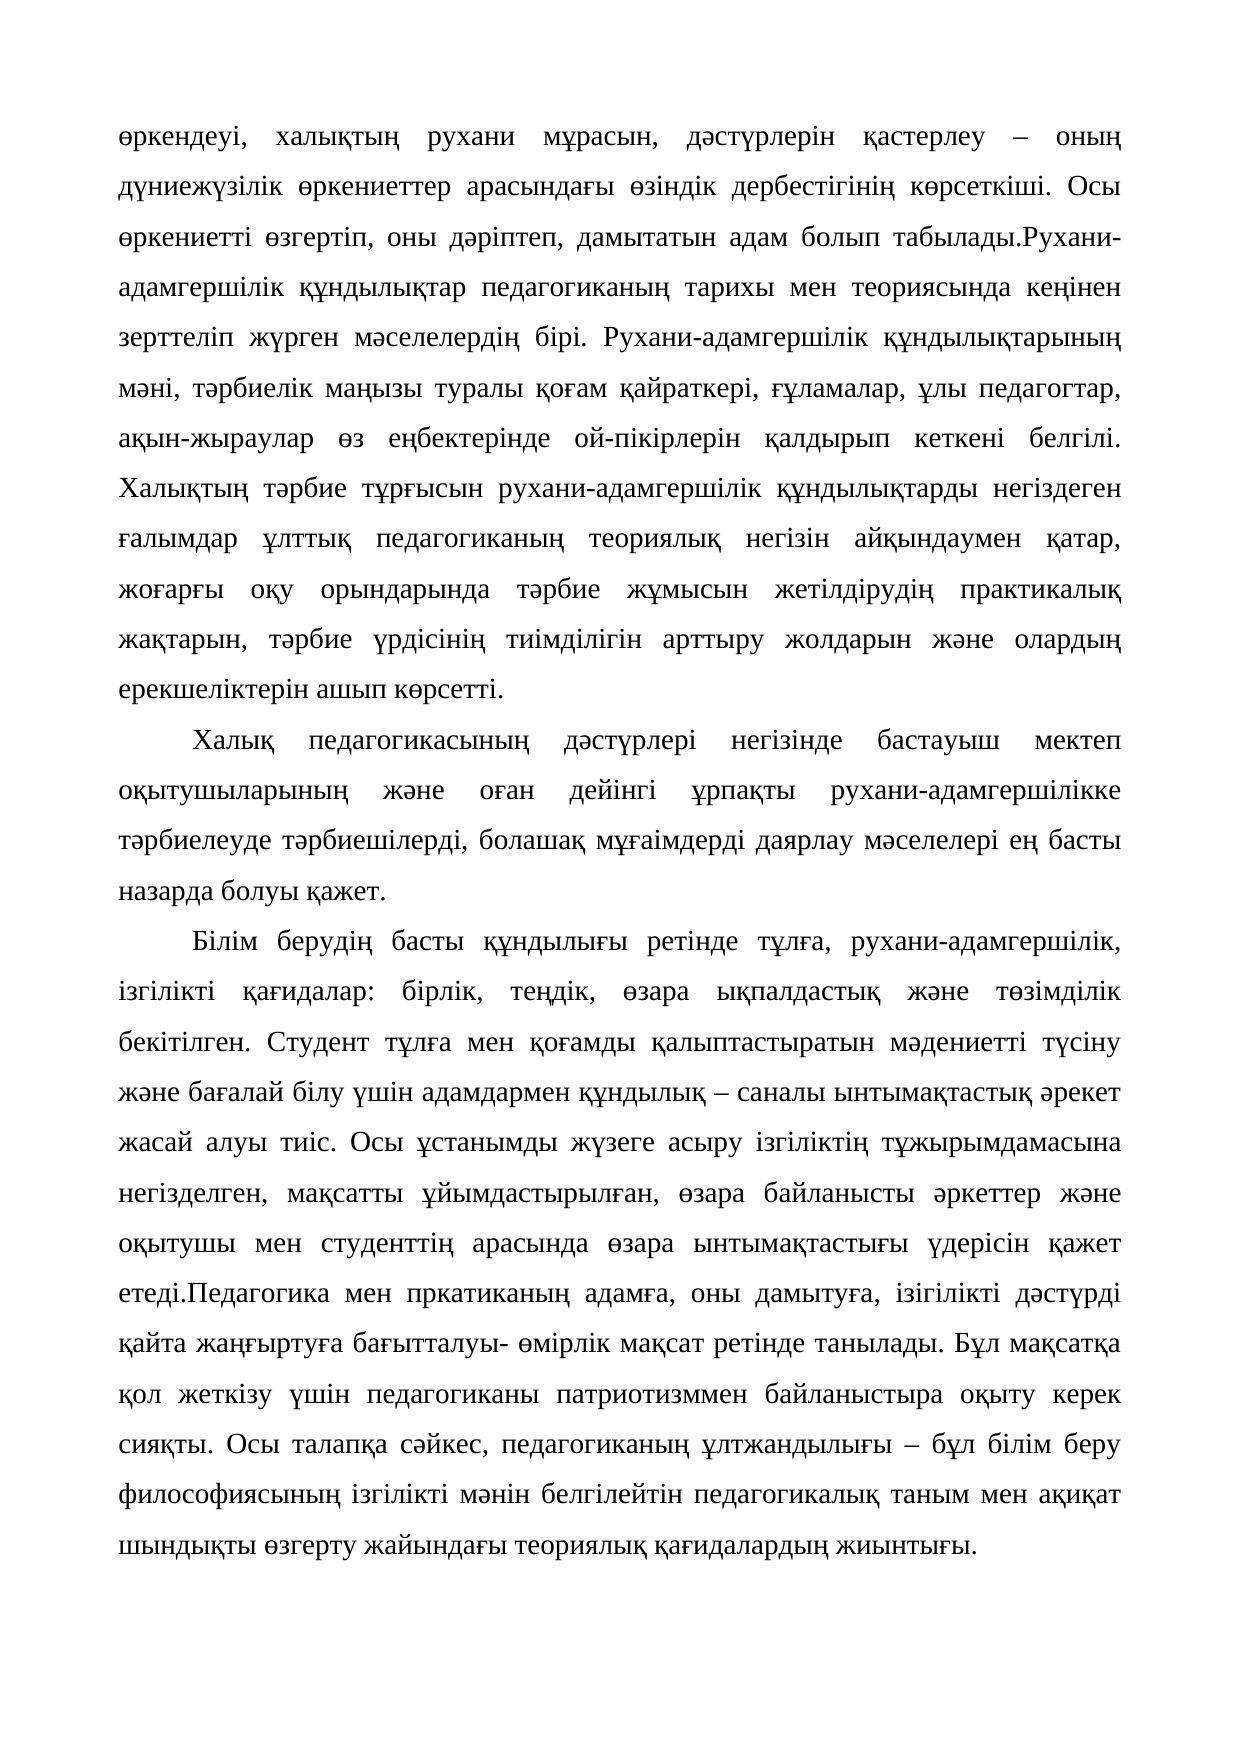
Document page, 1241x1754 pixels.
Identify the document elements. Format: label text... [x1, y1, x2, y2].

text Халық педагогикасының дәстүрлері негізінде бастауыш мектеп оқытушыларының және оған дейінгі ұрпақты рухани-адамгершілікке тәрбиелеуде тәрбиешілерді, болашақ мұғаімдерді даярлау мәселелері ең басты назарда болуы қажет. [118, 722, 1122, 906]
text Білім берудің басты құндылығы ретінде тұлға, рухани-адамгершілік, ізгілікті қағидалар: бірлік, теңдік, өзара ықпалдастық және төзімділік бекітілген. Студент тұлға мен қоғамды қалыптастыратын мәдениетті түсіну және бағалай білу үшін адамдармен құндылық – саналы ынтымақтастық әрекет жасай алуы тиіс. Осы ұстанымды жүзеге асыру ізгіліктің тұжырымдамасына негізделген, мақсатты ұйымдастырылған, өзара байланысты әркеттер және оқытушы мен студенттің арасында өзара ынтымақтастығы үдерісін қажет етеді.Педагогика мен пркатиканың адамға, оны дамытуға, ізігілікті дәстүрді қайта жаңғыртуға бағытталуы- өмірлік мақсат ретінде танылады. Бұл мақсатқа қол жеткізу үшін педагогиканы патриотизммен байланыстыра оқыту керек сияқты. Осы талапқа сәйкес, педагогиканың ұлтжандылығы – бұл білім беру философиясының ізгілікті мәнін белгілейтін педагогикалық таным мен ақиқат шындықты өзгерту жайындағы теориялық қағидалардың жиынтығы. [118, 923, 1122, 1560]
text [118, 118, 1122, 705]
